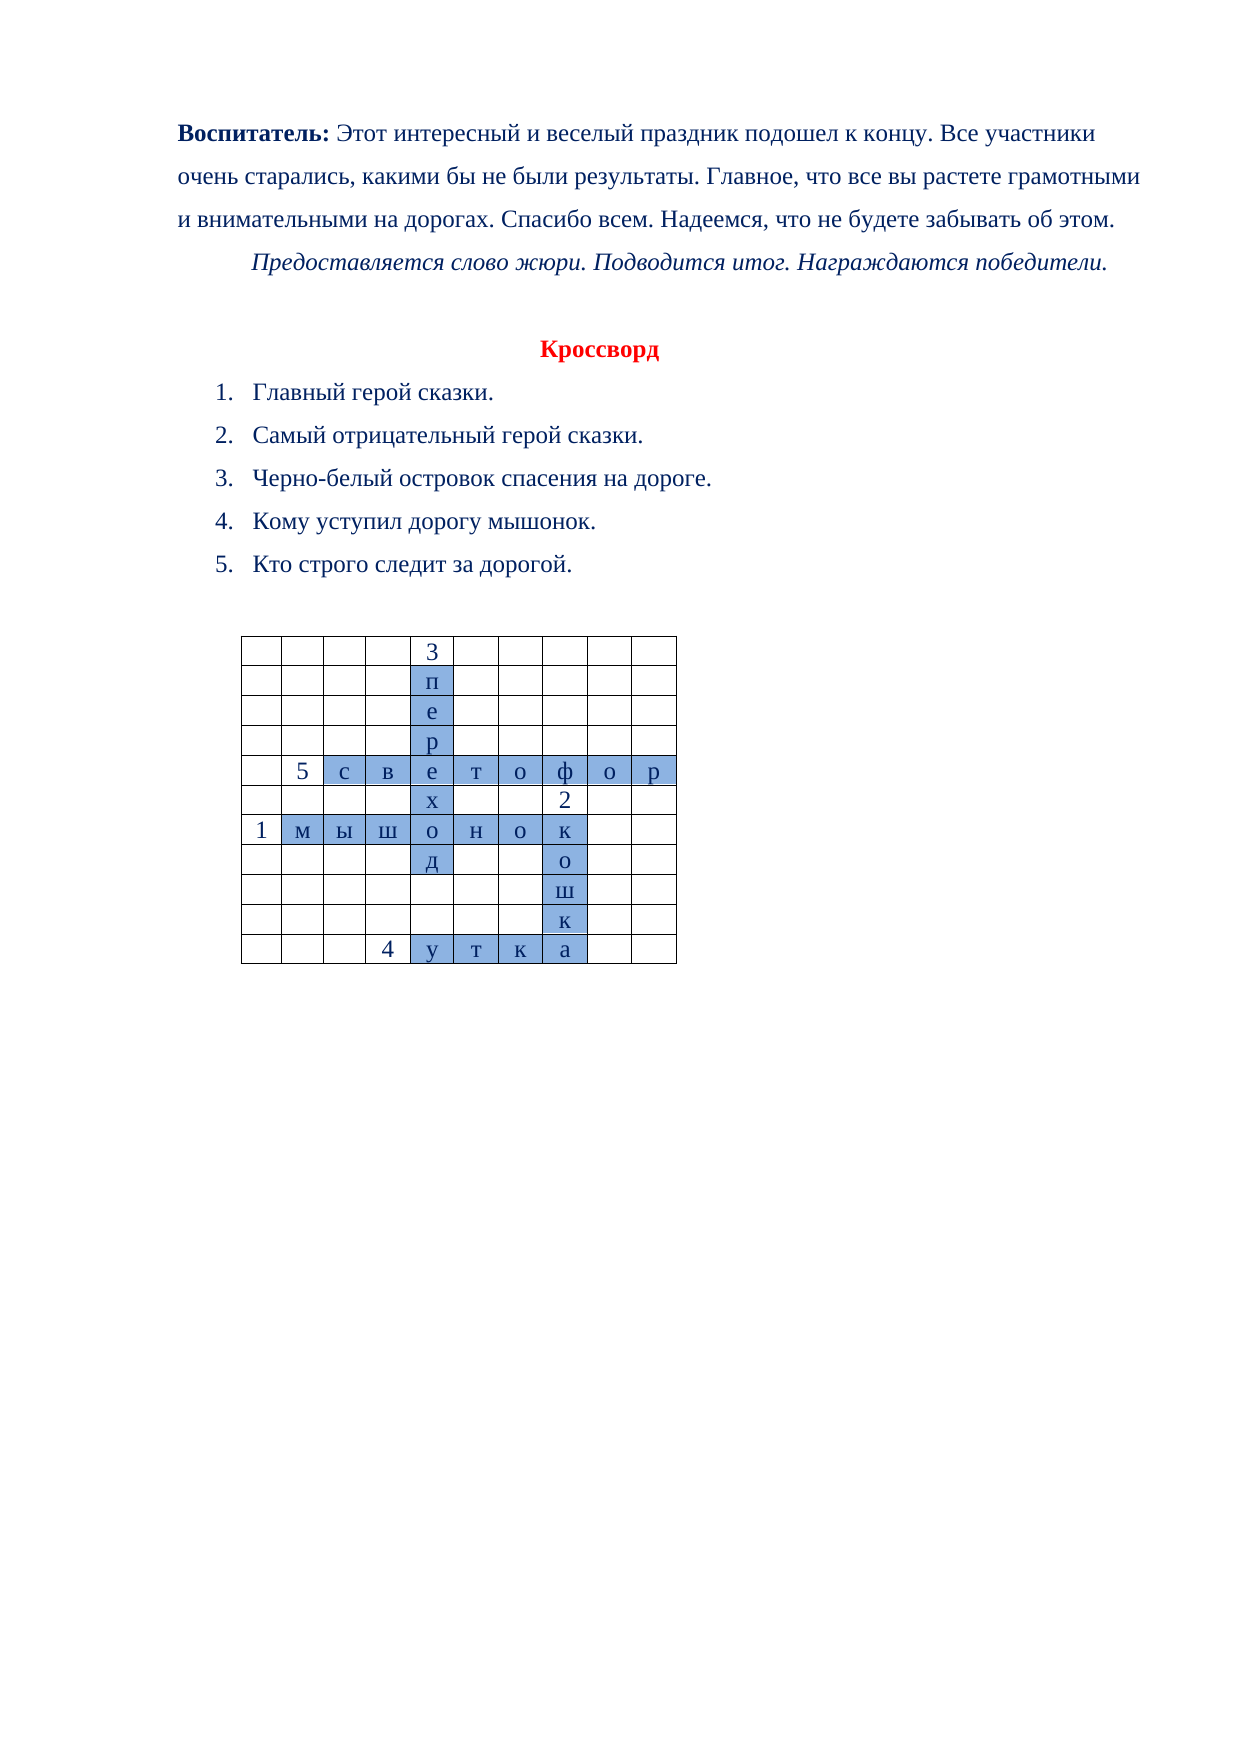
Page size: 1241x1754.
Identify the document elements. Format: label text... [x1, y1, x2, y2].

table_cell [242, 666, 281, 695]
table_cell [632, 935, 676, 963]
table_header [282, 637, 323, 665]
table_cell [588, 815, 631, 844]
table_cell 1 [242, 815, 281, 844]
table_cell [588, 786, 631, 814]
table_cell [366, 696, 410, 725]
table_cell [366, 786, 410, 814]
table_cell р [411, 726, 453, 755]
table_cell [411, 875, 453, 904]
text Воспитатель: Этот интересный и веселый праздник подошел к концу. Все участники очень старались, какими бы не были результаты. Главное, что все вы растете грамотными и внимательными на дорогах. Спасибо всем. Надеемся, что не будете забывать об этом. [177, 118, 1152, 233]
table_cell [282, 845, 323, 874]
table_cell [543, 666, 587, 695]
table_cell [588, 905, 631, 933]
table_cell [588, 875, 631, 904]
table_cell [588, 845, 631, 874]
table_cell [499, 666, 542, 695]
table_cell [632, 815, 676, 844]
table_cell [242, 875, 281, 904]
table_cell т [454, 935, 498, 963]
table_cell [499, 845, 542, 874]
table_cell м [282, 815, 323, 844]
table_header [499, 637, 542, 665]
table_cell н [454, 815, 498, 844]
text Кроссворд [177, 334, 1152, 362]
table_cell [242, 726, 281, 755]
table_header 3 [411, 637, 453, 665]
table_cell [454, 875, 498, 904]
table_cell т [454, 756, 498, 784]
table_cell [282, 935, 323, 963]
table_cell в [366, 756, 410, 784]
table_cell [242, 905, 281, 933]
table_cell [632, 786, 676, 814]
table_cell [242, 696, 281, 725]
table_cell [499, 696, 542, 725]
text Предоставляется слово жюри. Подводится итог. Награждаются победители. [177, 247, 1152, 276]
table_cell е [411, 696, 453, 725]
table_cell ы [324, 815, 365, 844]
table_header [454, 637, 498, 665]
table_cell д [411, 845, 453, 874]
table_header [632, 637, 676, 665]
list Самый отрицательный герой сказки. [215, 420, 1152, 449]
table_cell [454, 666, 498, 695]
table_cell [454, 845, 498, 874]
table_cell [499, 875, 542, 904]
table_cell о [543, 845, 587, 874]
table_cell с [324, 756, 365, 784]
table_header [588, 637, 631, 665]
table_cell [366, 875, 410, 904]
table_cell а [543, 935, 587, 963]
table_cell о [499, 756, 542, 784]
table_cell [324, 935, 365, 963]
table_header [242, 637, 281, 665]
table_header [366, 637, 410, 665]
table_cell [499, 905, 542, 933]
table_cell ш [366, 815, 410, 844]
table_cell [588, 696, 631, 725]
table_header [543, 637, 587, 665]
table_cell [588, 666, 631, 695]
table_cell [324, 905, 365, 933]
table_cell х [411, 786, 453, 814]
table_cell [324, 726, 365, 755]
table_cell [324, 666, 365, 695]
table_cell [366, 666, 410, 695]
table_cell [324, 696, 365, 725]
table_cell [588, 726, 631, 755]
list Кому уступил дорогу мышонок. [215, 506, 1152, 535]
table_cell о [588, 756, 631, 784]
table_cell п [411, 666, 453, 695]
table_cell [366, 905, 410, 933]
table_header [324, 637, 365, 665]
table_cell [632, 905, 676, 933]
table_cell [282, 696, 323, 725]
table_cell [282, 726, 323, 755]
table_cell к [543, 815, 587, 844]
table_cell е [411, 756, 453, 784]
table_cell 5 [282, 756, 323, 784]
table_cell [242, 756, 281, 784]
table_cell [282, 875, 323, 904]
table_cell [324, 786, 365, 814]
table_cell [366, 845, 410, 874]
table_cell [454, 786, 498, 814]
table_cell у [411, 935, 453, 963]
table_cell [543, 696, 587, 725]
table_cell ф [543, 756, 587, 784]
table_cell [242, 935, 281, 963]
table_cell о [499, 815, 542, 844]
table_cell р [632, 756, 676, 784]
table_cell [632, 726, 676, 755]
table_cell [282, 905, 323, 933]
table_cell [242, 786, 281, 814]
table_cell [632, 666, 676, 695]
table_cell [366, 726, 410, 755]
table_cell [242, 845, 281, 874]
table_cell [499, 726, 542, 755]
table_cell к [499, 935, 542, 963]
table_cell [282, 786, 323, 814]
table_cell [543, 726, 587, 755]
table_cell [632, 875, 676, 904]
table_cell [499, 786, 542, 814]
table_cell [454, 696, 498, 725]
table_cell к [543, 905, 587, 933]
table_cell [282, 666, 323, 695]
table_cell [454, 726, 498, 755]
table_cell о [411, 815, 453, 844]
list Черно-белый островок спасения на дороге. [215, 463, 1152, 492]
table_cell [454, 905, 498, 933]
table_cell 4 [366, 935, 410, 963]
table_cell [632, 696, 676, 725]
table_cell [411, 905, 453, 933]
table_cell [588, 935, 631, 963]
table_cell [632, 845, 676, 874]
list Главный герой сказки. [215, 377, 1152, 406]
table_cell ш [543, 875, 587, 904]
table_cell 2 [543, 786, 587, 814]
table_cell [324, 875, 365, 904]
table_cell [324, 845, 365, 874]
list Кто строго следит за дорогой. [215, 549, 1152, 578]
